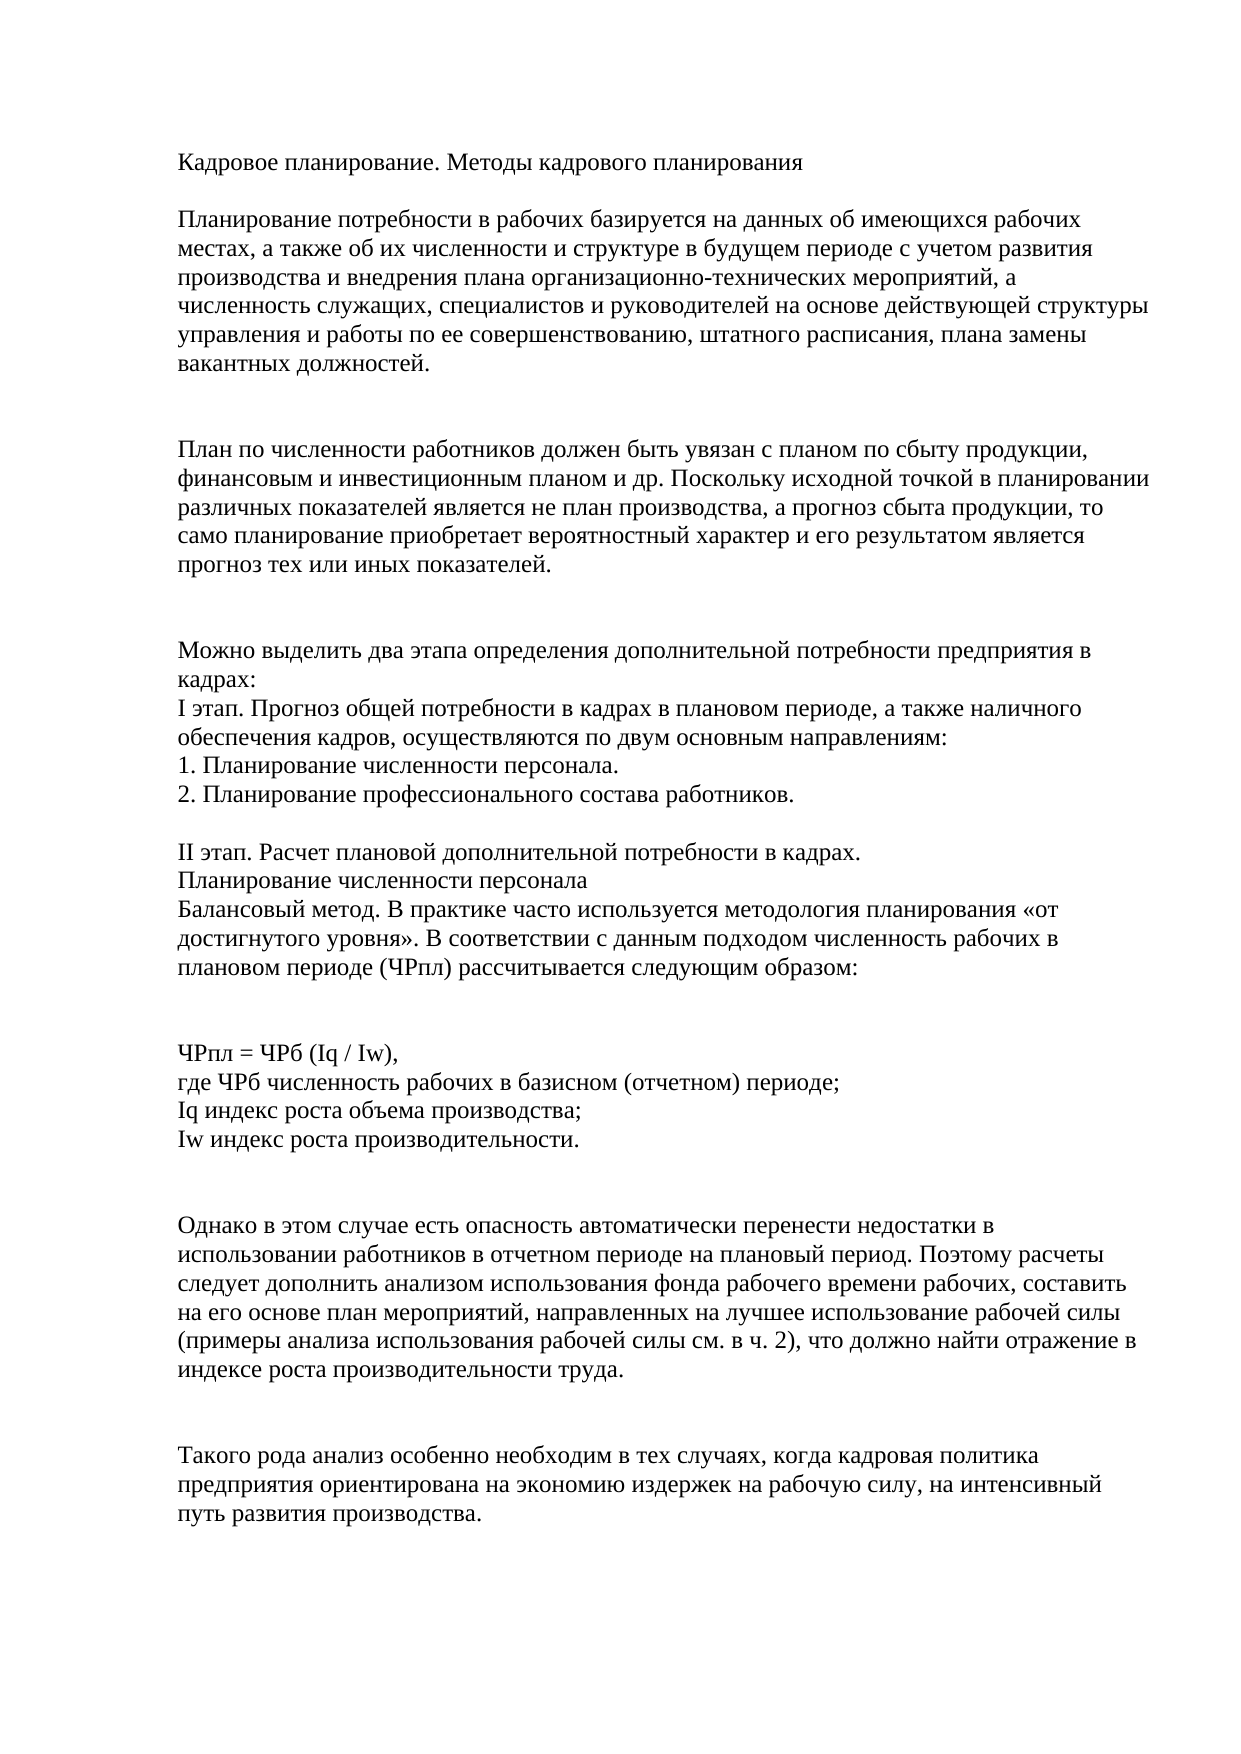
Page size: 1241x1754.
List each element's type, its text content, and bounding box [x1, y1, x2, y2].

text План по численности работников должен быть увязан с планом по сбыту продукции, финансовым и инвестиционным планом и др. Поскольку исходной точкой в планировании различных показателей является не план производства, а прогноз сбыта продукции, то само планирование приобретает вероятностный характер и его результатом является прогноз тех или иных показателей. [177, 434, 1152, 578]
text 1. Планирование численности персонала. [177, 751, 1152, 779]
text ЧРпл = ЧРб (Iq / Iw), [177, 1038, 1152, 1067]
text Балансовый метод. В практике часто используется методология планирования «от достигнутого уровня». В соответствии с данным подходом численность рабочих в плановом периоде (ЧРпл) рассчитывается следующим образом: [177, 894, 1152, 981]
text Можно выделить два этапа определения дополнительной потребности предприятия в кадрах: [177, 636, 1152, 693]
text Iw индекс роста производительности. [177, 1124, 1152, 1153]
text Iq индекс роста объема производства; [177, 1096, 1152, 1124]
text Планирование численности персонала [177, 866, 1152, 894]
text 2. Планирование профессионального состава работников. [177, 779, 1152, 808]
text Кадровое планирование. Методы кадрового планирования [177, 147, 1152, 176]
text II этап. Расчет плановой дополнительной потребности в кадрах. [177, 837, 1152, 866]
text I этап. Прогноз общей потребности в кадрах в плановом периоде, а также наличного обеспечения кадров, осуществляются по двум основным направлениям: [177, 693, 1152, 751]
text Однако в этом случае есть опасность автоматически перенести недостатки в использовании работников в отчетном периоде на плановый период. Поэтому расчеты следует дополнить анализом использования фонда рабочего времени рабочих, составить на его основе план мероприятий, направленных на лучшее использование рабочей силы (примеры анализа использования рабочей силы см. в ч. 2), что должно найти отражение в индексе роста производительности труда. [177, 1211, 1152, 1383]
text Такого рода анализ особенно необходим в тех случаях, когда кадровая политика предприятия ориентирована на экономию издержек на рабочую силу, на интенсивный путь развития производства. [177, 1441, 1152, 1527]
text где ЧРб численность рабочих в базисном (отчетном) периоде; [177, 1067, 1152, 1096]
text Планирование потребности в рабочих базируется на данных об имеющихся рабочих местах, а также об их численности и структуре в будущем периоде с учетом развития производства и внедрения плана организационно-технических мероприятий, а численность служащих, специалистов и руководителей на основе действующей структуры управления и работы по ее совершенствованию, штатного расписания, плана замены вакантных должностей. [177, 204, 1152, 377]
